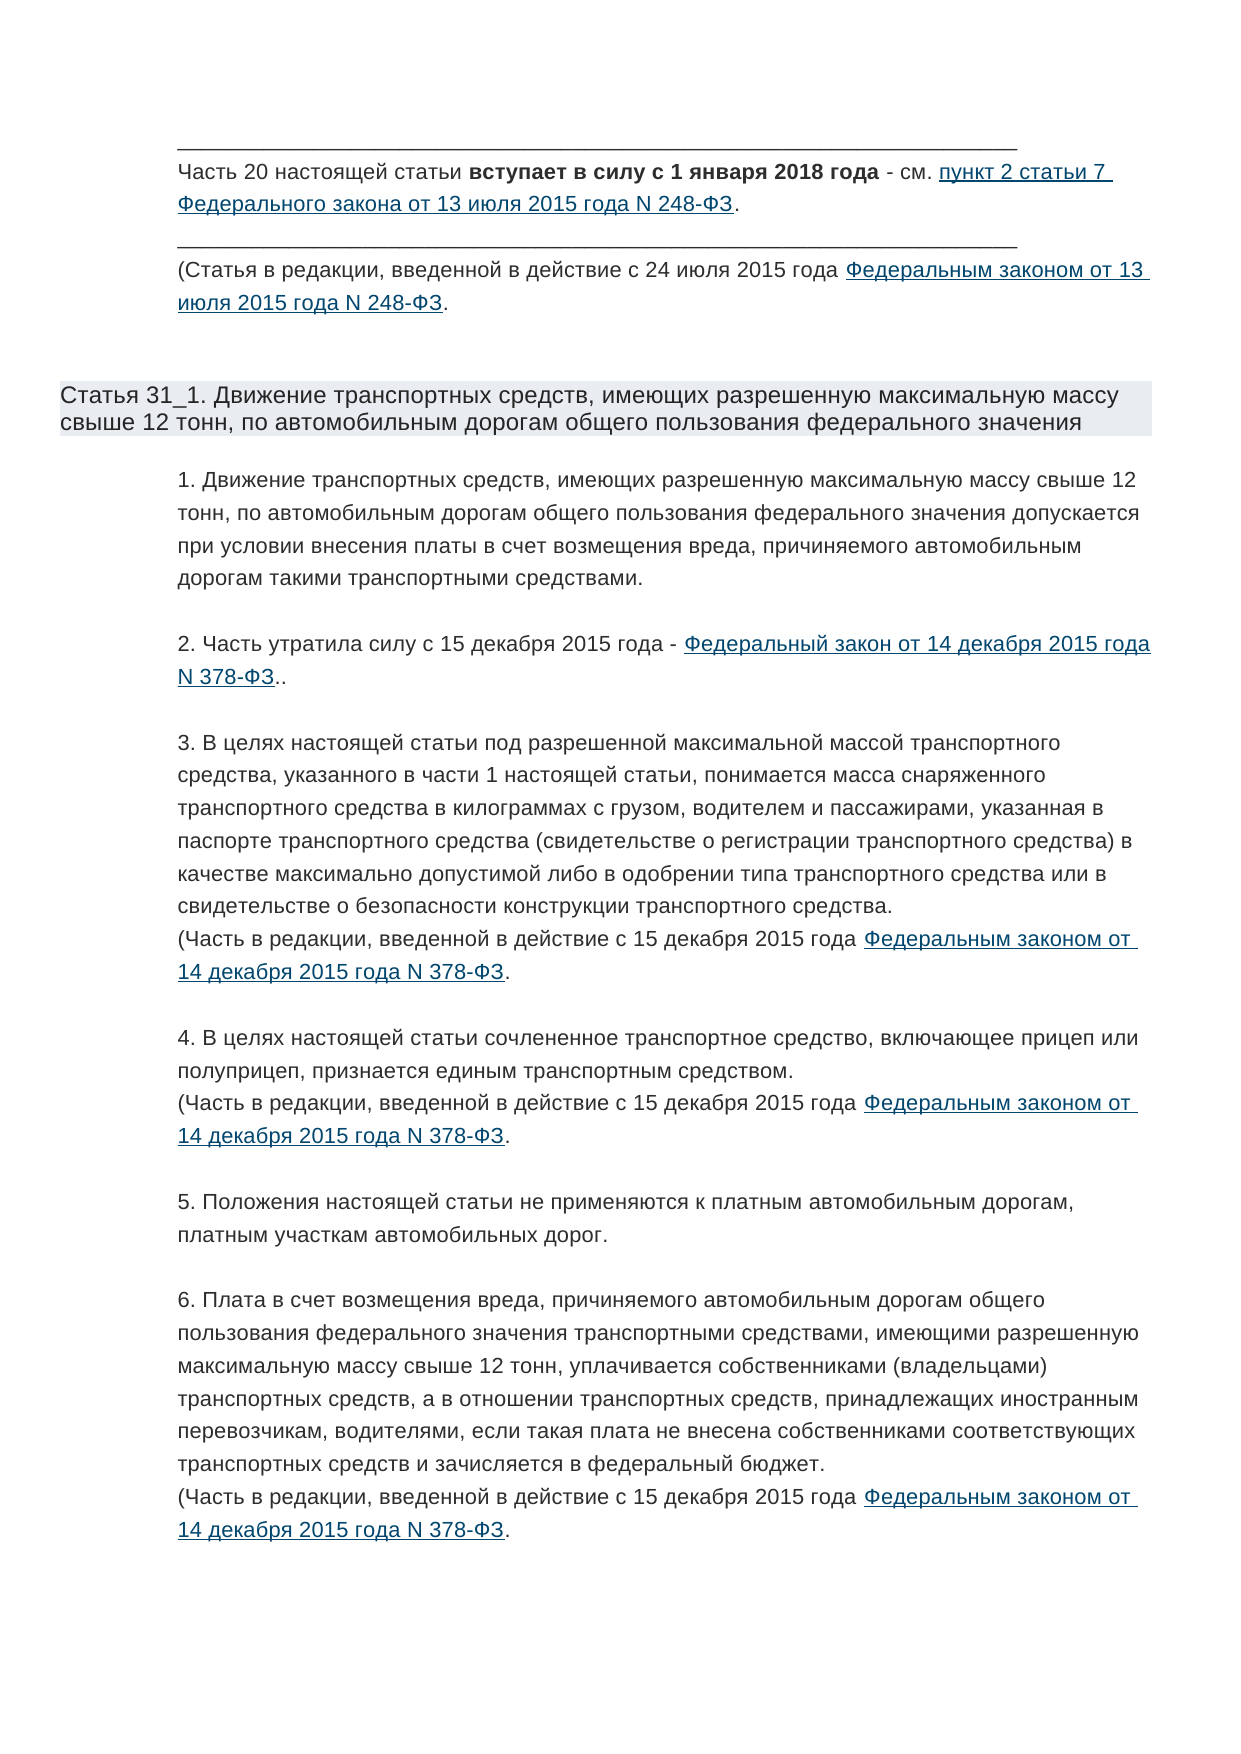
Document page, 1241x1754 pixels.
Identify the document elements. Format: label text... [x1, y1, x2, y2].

text 6. Плата в счет возмещения вреда, причиняемого автомобильным дорогам общего пользования федерального значения транспортными средствами, имеющими разрешенную максимальную массу свыше 12 тонн, уплачивается собственниками (владельцами) транспортных средств, а в отношении транспортных средств, принадлежащих иностранным перевозчикам, водителями, если такая плата не внесена собственниками соответствующих транспортных средств и зачисляется в федеральный бюджет. (Часть в редакции, введенной в действие с 15 декабря 2015 года Федеральным законом от 14 декабря 2015 года N 378-ФЗ. [177, 1279, 1152, 1575]
text 3. В целях настоящей статьи под разрешенной максимальной массой транспортного средства, указанного в части 1 настоящей статьи, понимается масса снаряженного транспортного средства в килограммах с грузом, водителем и пассажирами, указанная в паспорте транспортного средства (свидетельстве о регистрации транспортного средства) в качестве максимально допустимой либо в одобрении типа транспортного средства или в свидетельстве о безопасности конструкции транспортного средства. (Часть в редакции, введенной в действие с 15 декабря 2015 года Федеральным законом от 14 декабря 2015 года N 378-ФЗ. [177, 722, 1152, 1017]
text 2. Часть утратила силу с 15 декабря 2015 года - Федеральный закон от 14 декабря 2015 года N 378-ФЗ.. [177, 623, 1152, 722]
text Статья 31_1. Движение транспортных средств, имеющих разрешенную максимальную массу свыше 12 тонн, по автомобильным дорогам общего пользования федерального значения [60, 381, 1152, 436]
text 4. В целях настоящей статьи сочлененное транспортное средство, включающее прицеп или полуприцеп, признается единым транспортным средством. (Часть в редакции, введенной в действие с 15 декабря 2015 года Федеральным законом от 14 декабря 2015 года N 378-ФЗ. [177, 1017, 1152, 1181]
text 5. Положения настоящей статьи не применяются к платным автомобильным дорогам, платным участкам автомобильных дорог. [177, 1181, 1152, 1279]
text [177, 118, 1152, 381]
text 1. Движение транспортных средств, имеющих разрешенную максимальную массу свыше 12 тонн, по автомобильным дорогам общего пользования федерального значения допускается при условии внесения платы в счет возмещения вреда, причиняемого автомобильным дорогам такими транспортными средствами. [177, 459, 1152, 623]
